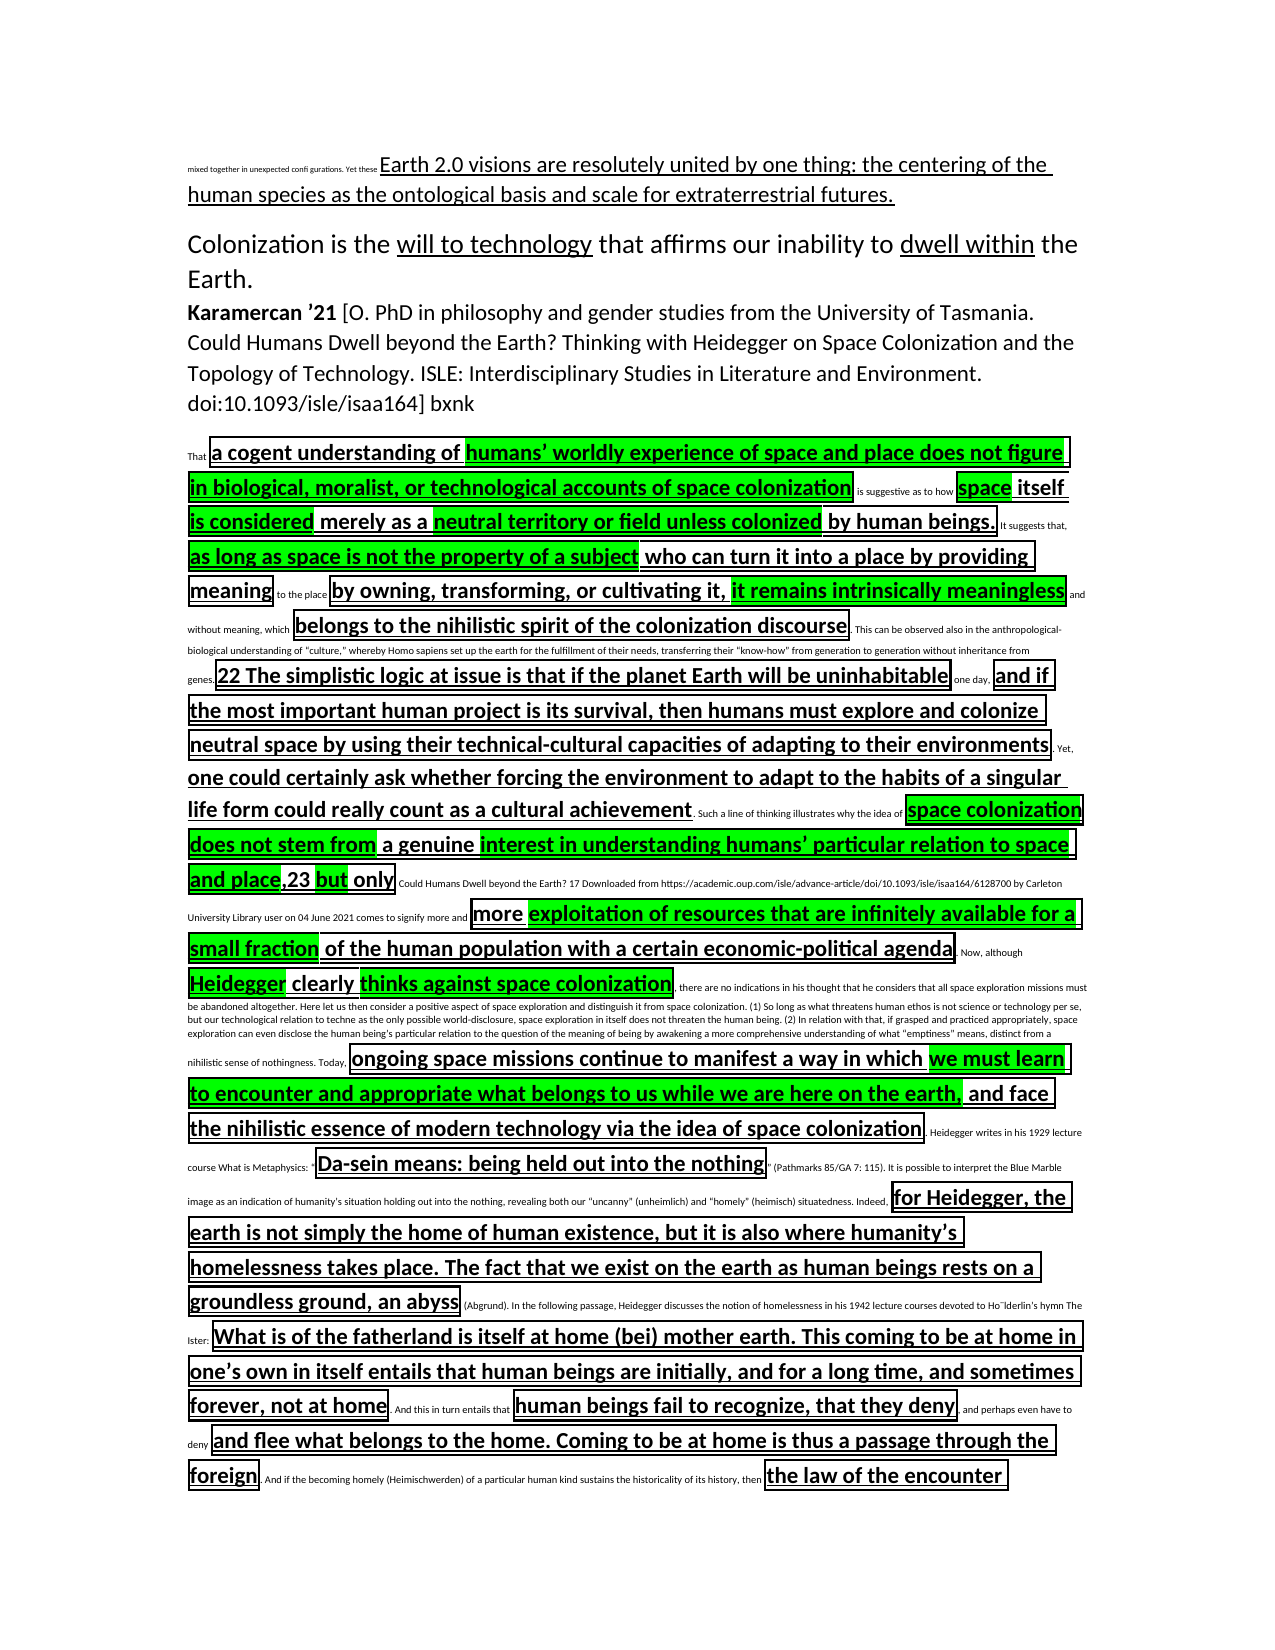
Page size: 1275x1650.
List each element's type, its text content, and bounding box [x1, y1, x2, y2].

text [187, 436, 1087, 1491]
subtitle Colonization is the will to technology that affirms our inability to dwell within the Earth. [187, 227, 1087, 296]
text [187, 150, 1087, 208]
text Karamercan ’21 [O. PhD in philosophy and gender studies from the University of Tasmania. Could Humans Dwell beyond the Earth? Thinking with Heidegger on Space Colonization and the Topology of Technology. ISLE: Interdisciplinary Studies in Literature and Environment. doi:10.1093/isle/isaa164] bxnk [187, 298, 1087, 417]
